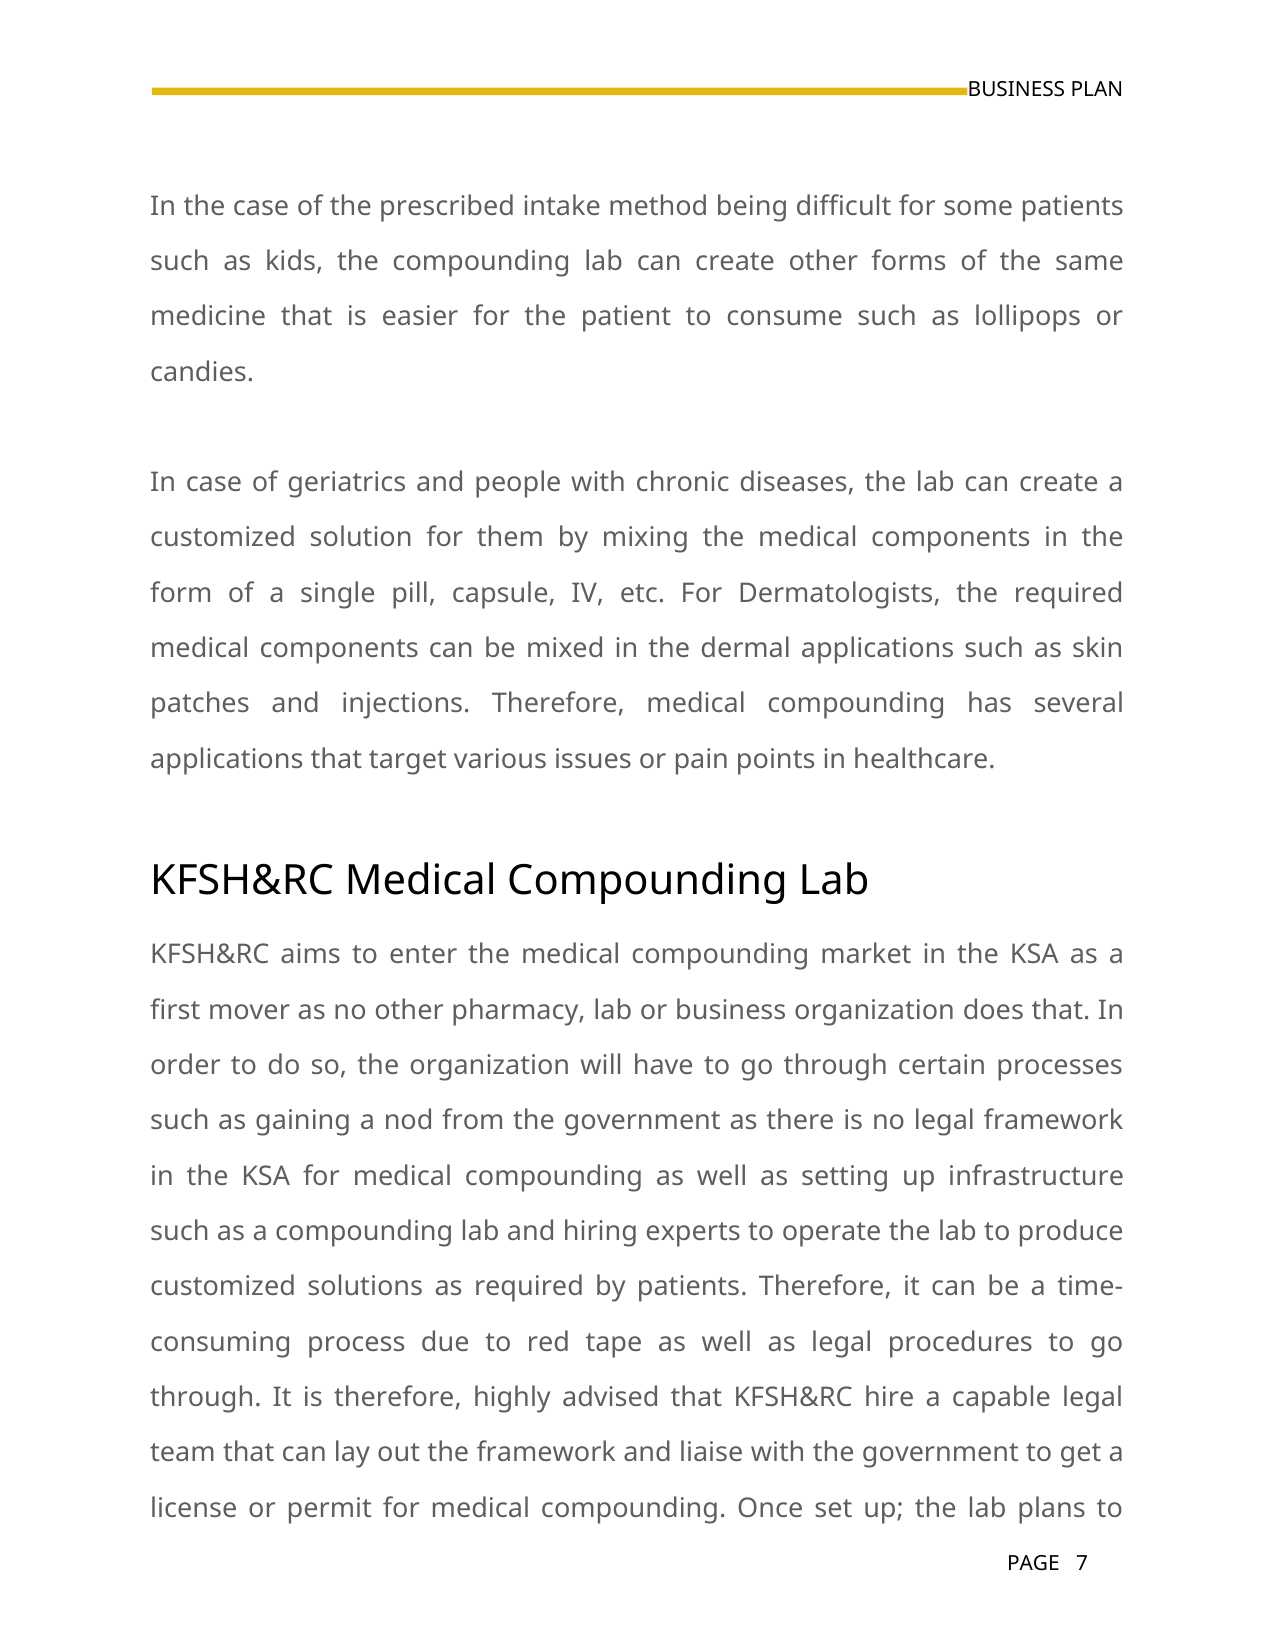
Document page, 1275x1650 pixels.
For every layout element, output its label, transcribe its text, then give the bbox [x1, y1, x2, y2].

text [150, 935, 1125, 1525]
text In case of geriatrics and people with chronic diseases, the lab can create a customized solution for them by mixing the medical components in the form of a single pill, capsule, IV, etc. For Dermatologists, the required medical components can be mixed in the dermal applications such as skin patches and injections. Therefore, medical compounding has several applications that target various issues or pain points in healthcare. [150, 463, 1125, 776]
text KFSH&RC Medical Compounding Lab [150, 850, 1125, 907]
text In the case of the prescribed intake method being difficult for some patients such as kids, the compounding lab can create other forms of the same medicine that is easier for the patient to consume such as lollipops or candies. [150, 186, 1125, 389]
